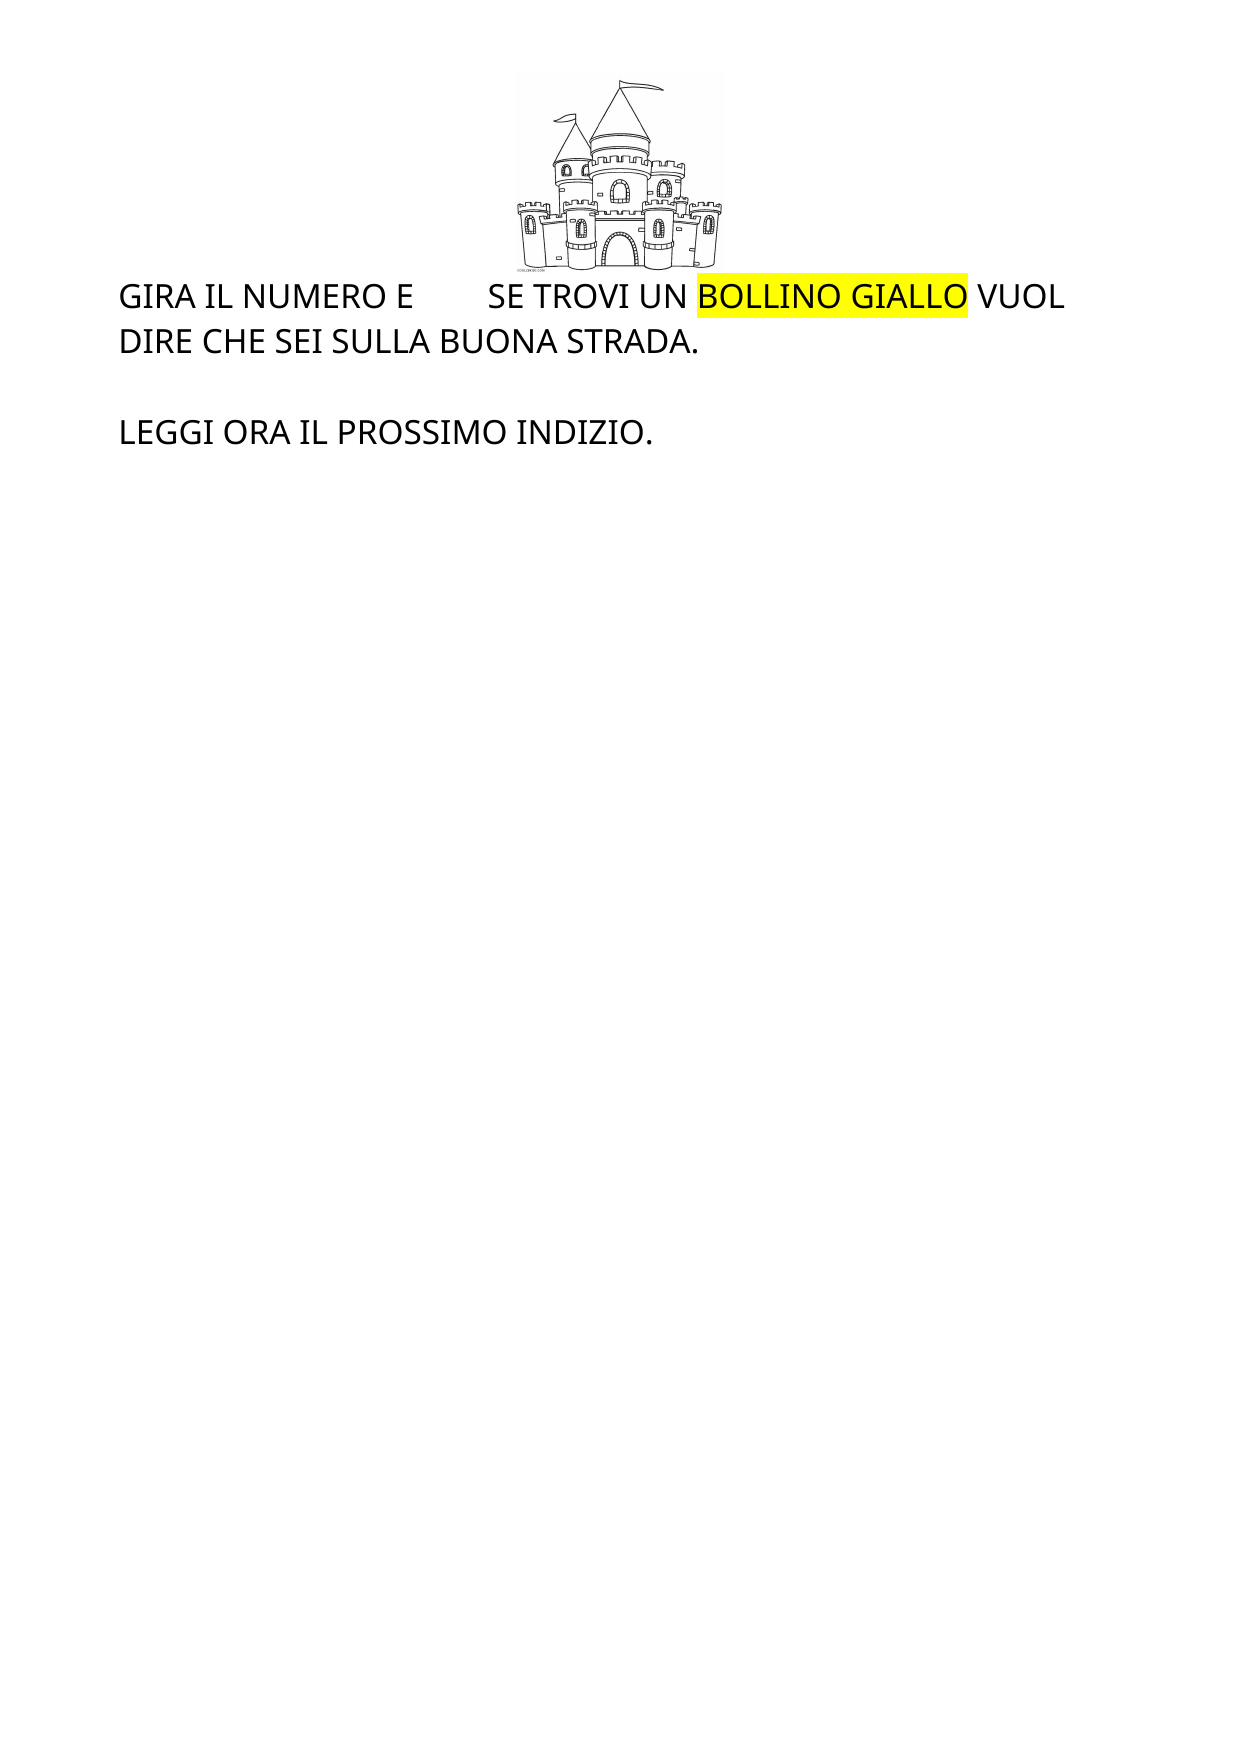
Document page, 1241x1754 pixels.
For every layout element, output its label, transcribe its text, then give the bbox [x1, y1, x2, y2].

picture [516, 73, 725, 273]
text LEGGI ORA IL PROSSIMO INDIZIO. [118, 409, 1122, 454]
text GIRA IL NUMERO E SE TROVI UN BOLLINO GIALLO VUOL DIRE CHE SEI SULLA BUONA STRADA. [118, 272, 1122, 363]
